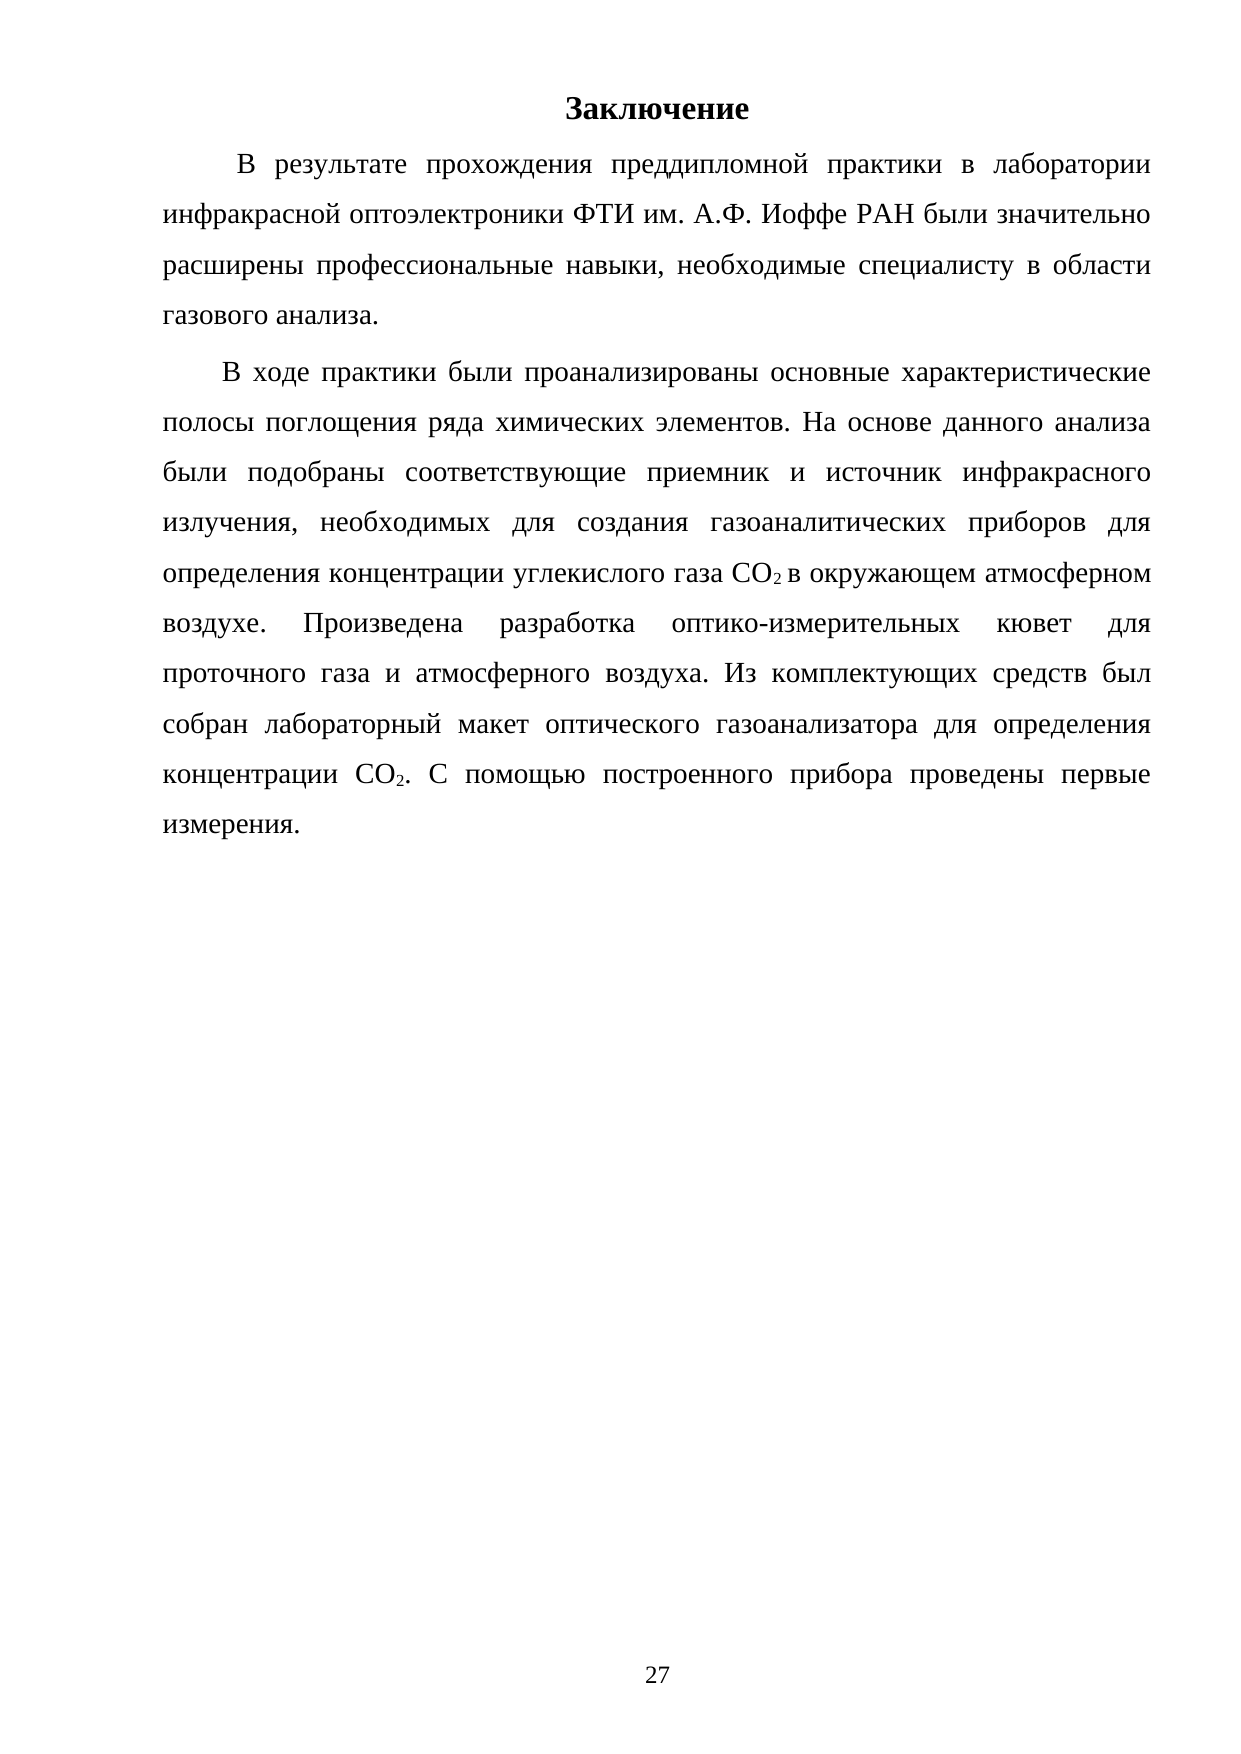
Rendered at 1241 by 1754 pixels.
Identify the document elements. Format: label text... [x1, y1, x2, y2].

text В ходе практики были проанализированы основные характеристические полосы поглощения ряда химических элементов. На основе данного анализа были подобраны соответствующие приемник и источник инфракрасного излучения, необходимых для создания газоаналитических приборов для определения концентрации углекислого газа СО2 в окружающем атмосферном воздухе. Произведена разработка оптико-измерительных кювет для проточного газа и атмосферного воздуха. Из комплектующих средств был собран лабораторный макет оптического газоанализатора для определения концентрации СО2. С помощью построенного прибора проведены первые измерения. [162, 354, 1152, 840]
text Заключение [162, 89, 1152, 127]
text В результате прохождения преддипломной практики в лаборатории инфракрасной оптоэлектроники ФТИ им. А.Ф. Иоффе РАН были значительно расширены профессиональные навыки, необходимые специалисту в области газового анализа. [162, 146, 1152, 331]
